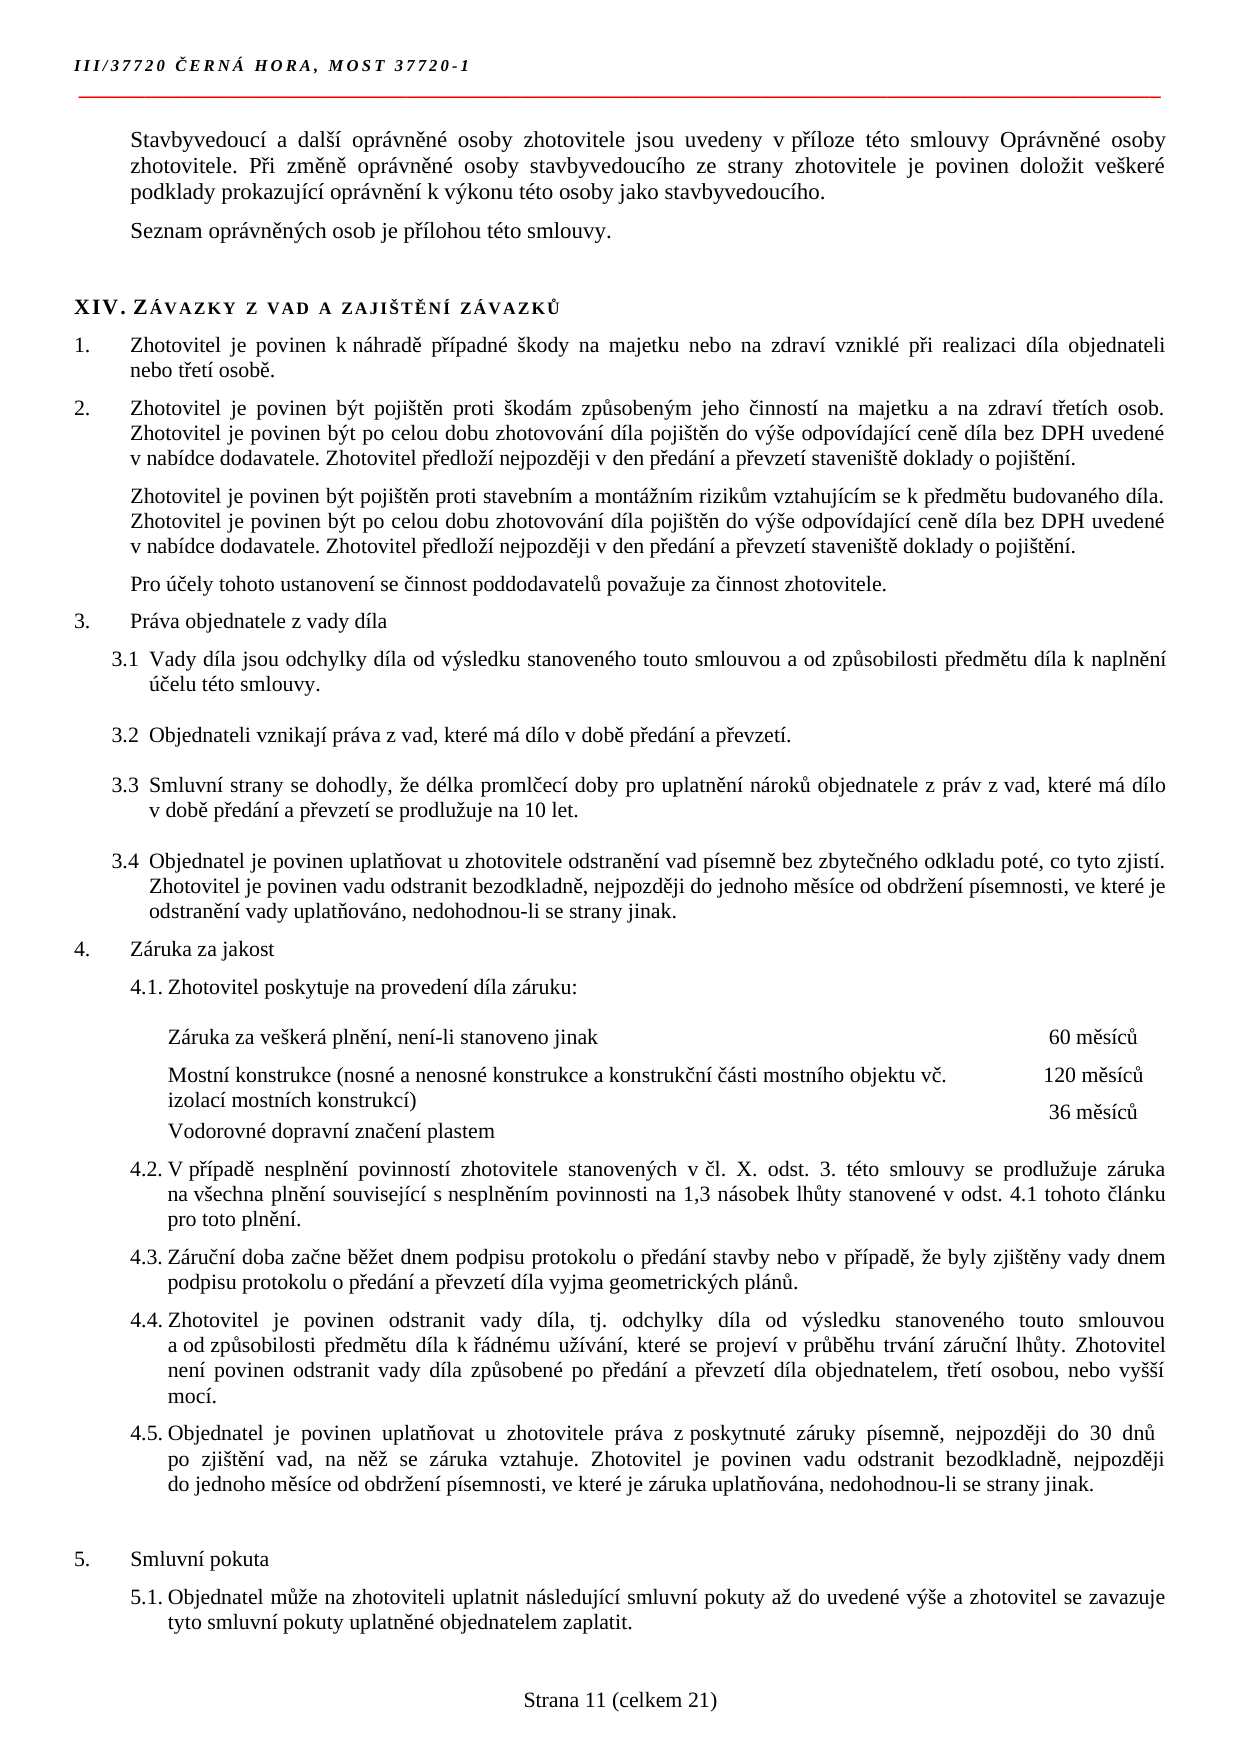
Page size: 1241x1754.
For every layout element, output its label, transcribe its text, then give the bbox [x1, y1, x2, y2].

list Zhotovitel je povinen odstranit vady díla, tj. odchylky díla od výsledku stanoveného touto smlouvou a od způsobilosti předmětu díla k řádnému užívání, které se projeví v průběhu trvání záruční lhůty. Zhotovitel není povinen odstranit vady díla způsobené po předání a převzetí díla objednatelem, třetí osobou, nebo vyšší mocí. [130, 1307, 1166, 1408]
list V případě nesplnění povinností zhotovitele stanovených v čl. X. odst. 3. této smlouvy se prodlužuje záruka na všechna plnění související s nesplněním povinnosti na 1,3 násobek lhůty stanovené v odst. 4.1 tohoto článku pro toto plnění. [130, 1156, 1166, 1232]
list Závazky z vad a zajištění závazků [74, 294, 1166, 319]
list Smluvní strany se dohodly, že délka promlčecí doby pro uplatnění nároků objednatele z práv z vad, které má dílo v době předání a převzetí se prodlužuje na 10 let. [111, 772, 1166, 823]
list Smluvní pokuta [74, 1546, 1166, 1571]
list Záruka za jakost [74, 936, 1166, 961]
text Stavbyvedoucí a další oprávněné osoby zhotovitele jsou uvedeny v příloze této smlouvy Oprávněné osoby zhotovitele. Při změně oprávněné osoby stavbyvedoucího ze strany zhotovitele je povinen doložit veškeré podklady prokazující oprávnění k výkonu této osoby jako stavbyvedoucího. [130, 126, 1166, 205]
text Zhotovitel je povinen být pojištěn proti stavebním a montážním rizikům vztahujícím se k předmětu budovaného díla. Zhotovitel je povinen být po celou dobu zhotovování díla pojištěn do výše odpovídající ceně díla bez DPH uvedené v nabídce dodavatele. Zhotovitel předloží nejpozději v den předání a převzetí staveniště doklady o pojištění. [130, 483, 1166, 558]
list Objednatel může na zhotoviteli uplatnit následující smluvní pokuty až do uvedené výše a zhotovitel se zavazuje tyto smluvní pokuty uplatněné objednatelem zaplatit. [130, 1584, 1166, 1634]
text Seznam oprávněných osob je přílohou této smlouvy. [130, 217, 1166, 244]
list Vady díla jsou odchylky díla od výsledku stanoveného touto smlouvou a od způsobilosti předmětu díla k naplnění účelu této smlouvy. [111, 646, 1166, 697]
list Zhotovitel poskytuje na provedení díla záruku: [130, 974, 1166, 999]
text Pro účely tohoto ustanovení se činnost poddodavatelů považuje za činnost zhotovitele. [130, 571, 1166, 596]
table_header 60 měsíců 120 měsíců 36 měsíců [1019, 1011, 1158, 1143]
list Objednatel je povinen uplatňovat u zhotovitele práva z poskytnuté záruky písemně, nejpozději do 30 dnů po zjištění vad, na něž se záruka vztahuje. Zhotovitel je povinen vadu odstranit bezodkladně, nejpozději do jednoho měsíce od obdržení písemnosti, ve které je záruka uplatňována, nedohodnou-li se strany jinak. [130, 1420, 1166, 1496]
table_header Záruka za veškerá plnění, není-li stanoveno jinak Mostní konstrukce (nosné a nenosné konstrukce a konstrukční části mostního objektu vč. izolací mostních konstrukcí) Vodorovné dopravní značení plastem [111, 1011, 1019, 1143]
list Záruční doba začne běžet dnem podpisu protokolu o předání stavby nebo v případě, že byly zjištěny vady dnem podpisu protokolu o předání a převzetí díla vyjma geometrických plánů. [130, 1244, 1166, 1294]
list Objednatel je povinen uplatňovat u zhotovitele odstranění vad písemně bez zbytečného odkladu poté, co tyto zjistí. Zhotovitel je povinen vadu odstranit bezodkladně, nejpozději do jednoho měsíce od obdržení písemnosti, ve které je odstranění vady uplatňováno, nedohodnou-li se strany jinak. [111, 848, 1166, 923]
list Zhotovitel je povinen k náhradě případné škody na majetku nebo na zdraví vzniklé při realizaci díla objednateli nebo třetí osobě. [74, 332, 1166, 382]
list Objednateli vznikají práva z vad, které má dílo v době předání a převzetí. [111, 722, 1166, 747]
list Zhotovitel je povinen být pojištěn proti škodám způsobeným jeho činností na majetku a na zdraví třetích osob. Zhotovitel je povinen být po celou dobu zhotovování díla pojištěn do výše odpovídající ceně díla bez DPH uvedené v nabídce dodavatele. Zhotovitel předloží nejpozději v den předání a převzetí staveniště doklady o pojištění. [74, 394, 1166, 470]
list Práva objednatele z vady díla [74, 608, 1166, 634]
